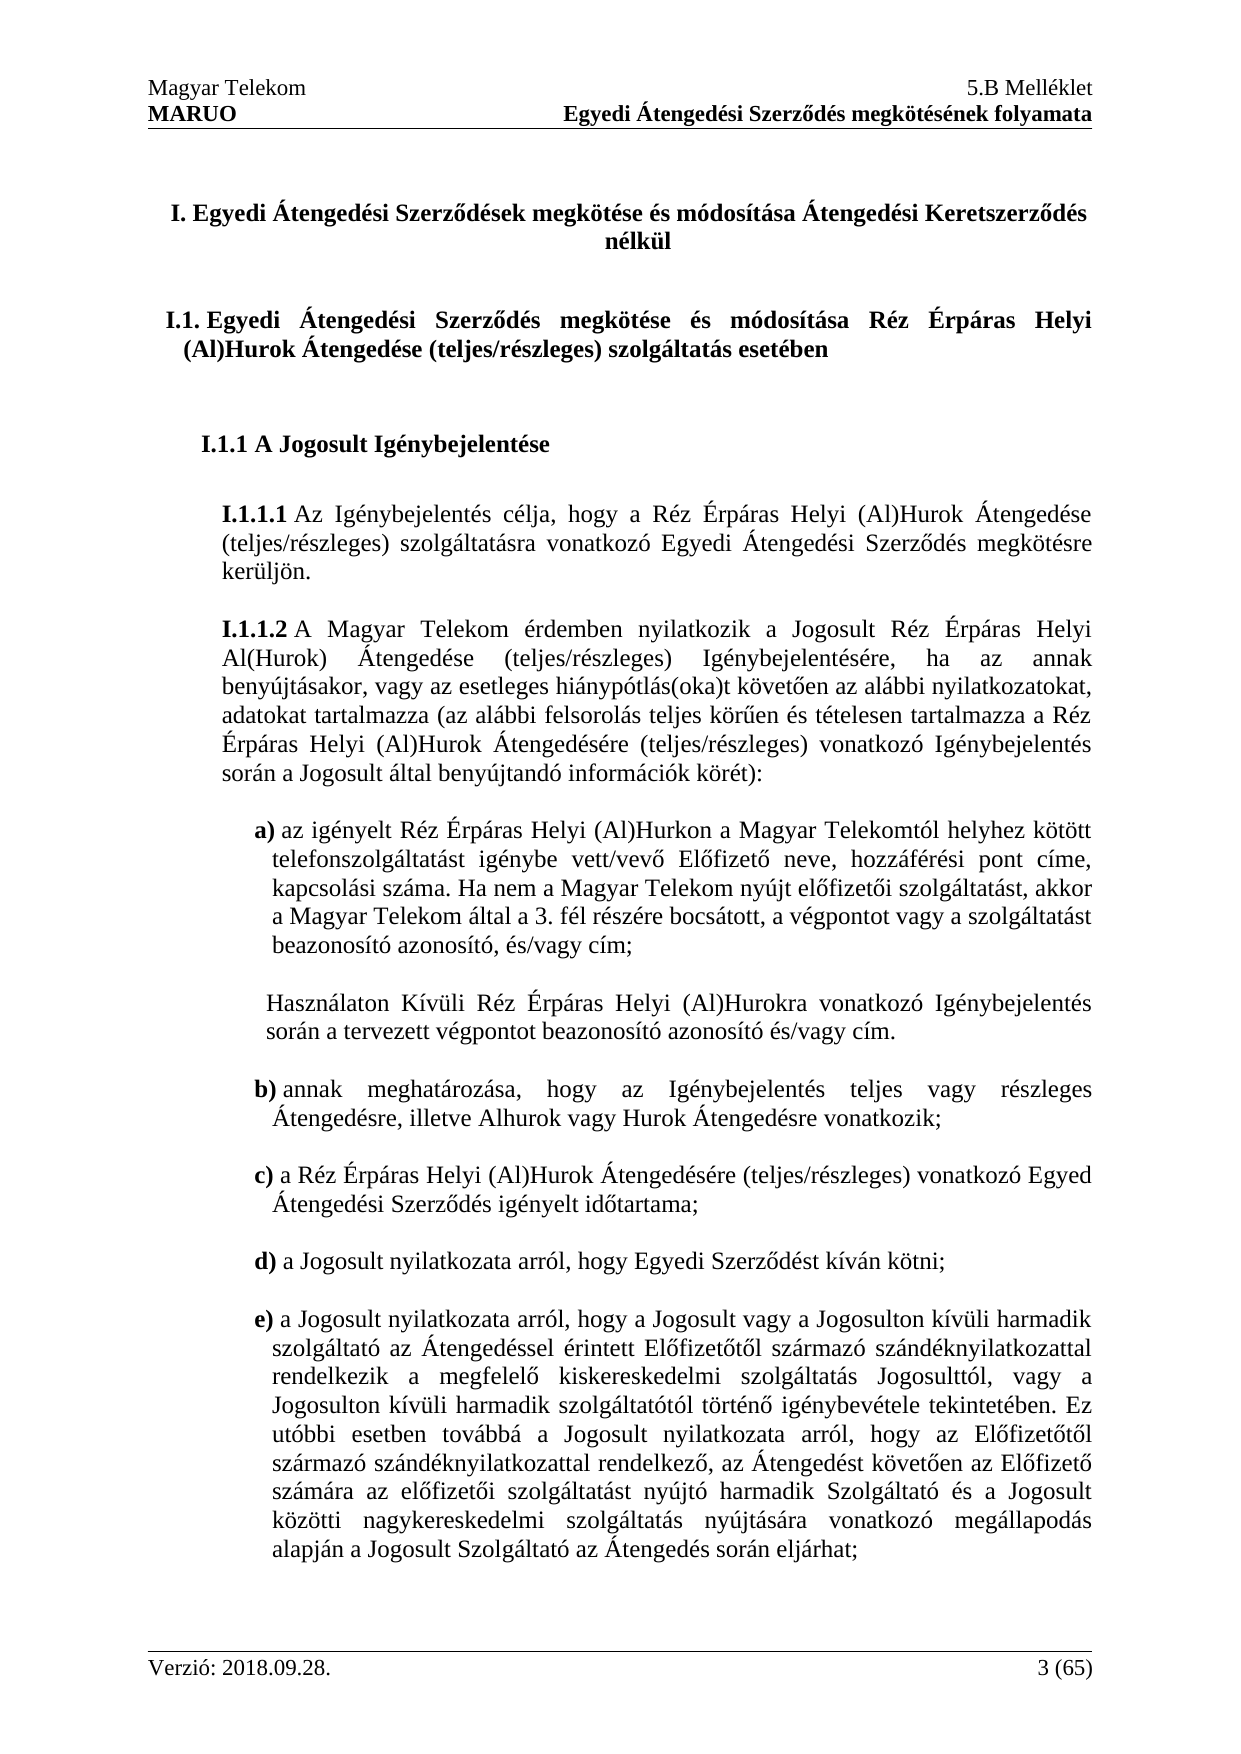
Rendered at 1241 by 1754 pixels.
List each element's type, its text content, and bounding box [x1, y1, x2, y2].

text I.1.1.1 Az Igénybejelentés célja, hogy a Réz Érpáras Helyi (Al)Hurok Átengedése (teljes/részleges) szolgáltatásra vonatkozó Egyedi Átengedési Szerződés megkötésre kerüljön. [222, 499, 1092, 585]
text I.1.1.2 A Magyar Telekom érdemben nyilatkozik a Jogosult Réz Érpáras Helyi Al(Hurok) Átengedése (teljes/részleges) Igénybejelentésére, ha az annak benyújtásakor, vagy az esetleges hiánypótlás(oka)t követően az alábbi nyilatkozatokat, adatokat tartalmazza (az alábbi felsorolás teljes körűen és tételesen tartalmazza a Réz Érpáras Helyi (Al)Hurok Átengedésére (teljes/részleges) vonatkozó Igénybejelentés során a Jogosult által benyújtandó információk körét): [222, 614, 1092, 786]
subtitle I. Egyedi Átengedési Szerződések megkötése és módosítása Átengedési Keretszerződés nélkül [165, 198, 1092, 255]
subtitle I.1.1 A Jogosult Igénybejelentése [201, 429, 1092, 458]
text b) annak meghatározása, hogy az Igénybejelentés teljes vagy részleges Átengedésre, illetve Alhurok vagy Hurok Átengedésre vonatkozik; [254, 1074, 1092, 1131]
text a) az igényelt Réz Érpáras Helyi (Al)Hurkon a Magyar Telekomtól helyhez kötött telefonszolgáltatást igénybe vett/vevő Előfizető neve, hozzáférési pont címe, kapcsolási száma. Ha nem a Magyar Telekom nyújt előfizetői szolgáltatást, akkor a Magyar Telekom által a 3. fél részére bocsátott, a végpontot vagy a szolgáltatást beazonosító azonosító, és/vagy cím; [254, 815, 1092, 959]
subtitle I.1. Egyedi Átengedési Szerződés megkötése és módosítása Réz Érpáras Helyi (Al)Hurok Átengedése (teljes/részleges) szolgáltatás esetében [165, 305, 1092, 363]
text d) a Jogosult nyilatkozata arról, hogy Egyedi Szerződést kíván kötni; [254, 1246, 1092, 1275]
text Használaton Kívüli Réz Érpáras Helyi (Al)Hurokra vonatkozó Igénybejelentés során a tervezett végpontot beazonosító azonosító és/vagy cím. [266, 988, 1092, 1045]
text e) a Jogosult nyilatkozata arról, hogy a Jogosult vagy a Jogosulton kívüli harmadik szolgáltató az Átengedéssel érintett Előfizetőtől származó szándéknyilatkozattal rendelkezik a megfelelő kiskereskedelmi szolgáltatás Jogosulttól, vagy a Jogosulton kívüli harmadik szolgáltatótól történő igénybevétele tekintetében. Ez utóbbi esetben továbbá a Jogosult nyilatkozata arról, hogy az Előfizetőtől származó szándéknyilatkozattal rendelkező, az Átengedést követően az Előfizető számára az előfizetői szolgáltatást nyújtó harmadik Szolgáltató és a Jogosult közötti nagykereskedelmi szolgáltatás nyújtására vonatkozó megállapodás alapján a Jogosult Szolgáltató az Átengedés során eljárhat; [254, 1304, 1092, 1563]
text c) a Réz Érpáras Helyi (Al)Hurok Átengedésére (teljes/részleges) vonatkozó Egyed Átengedési Szerződés igényelt időtartama; [254, 1160, 1092, 1218]
